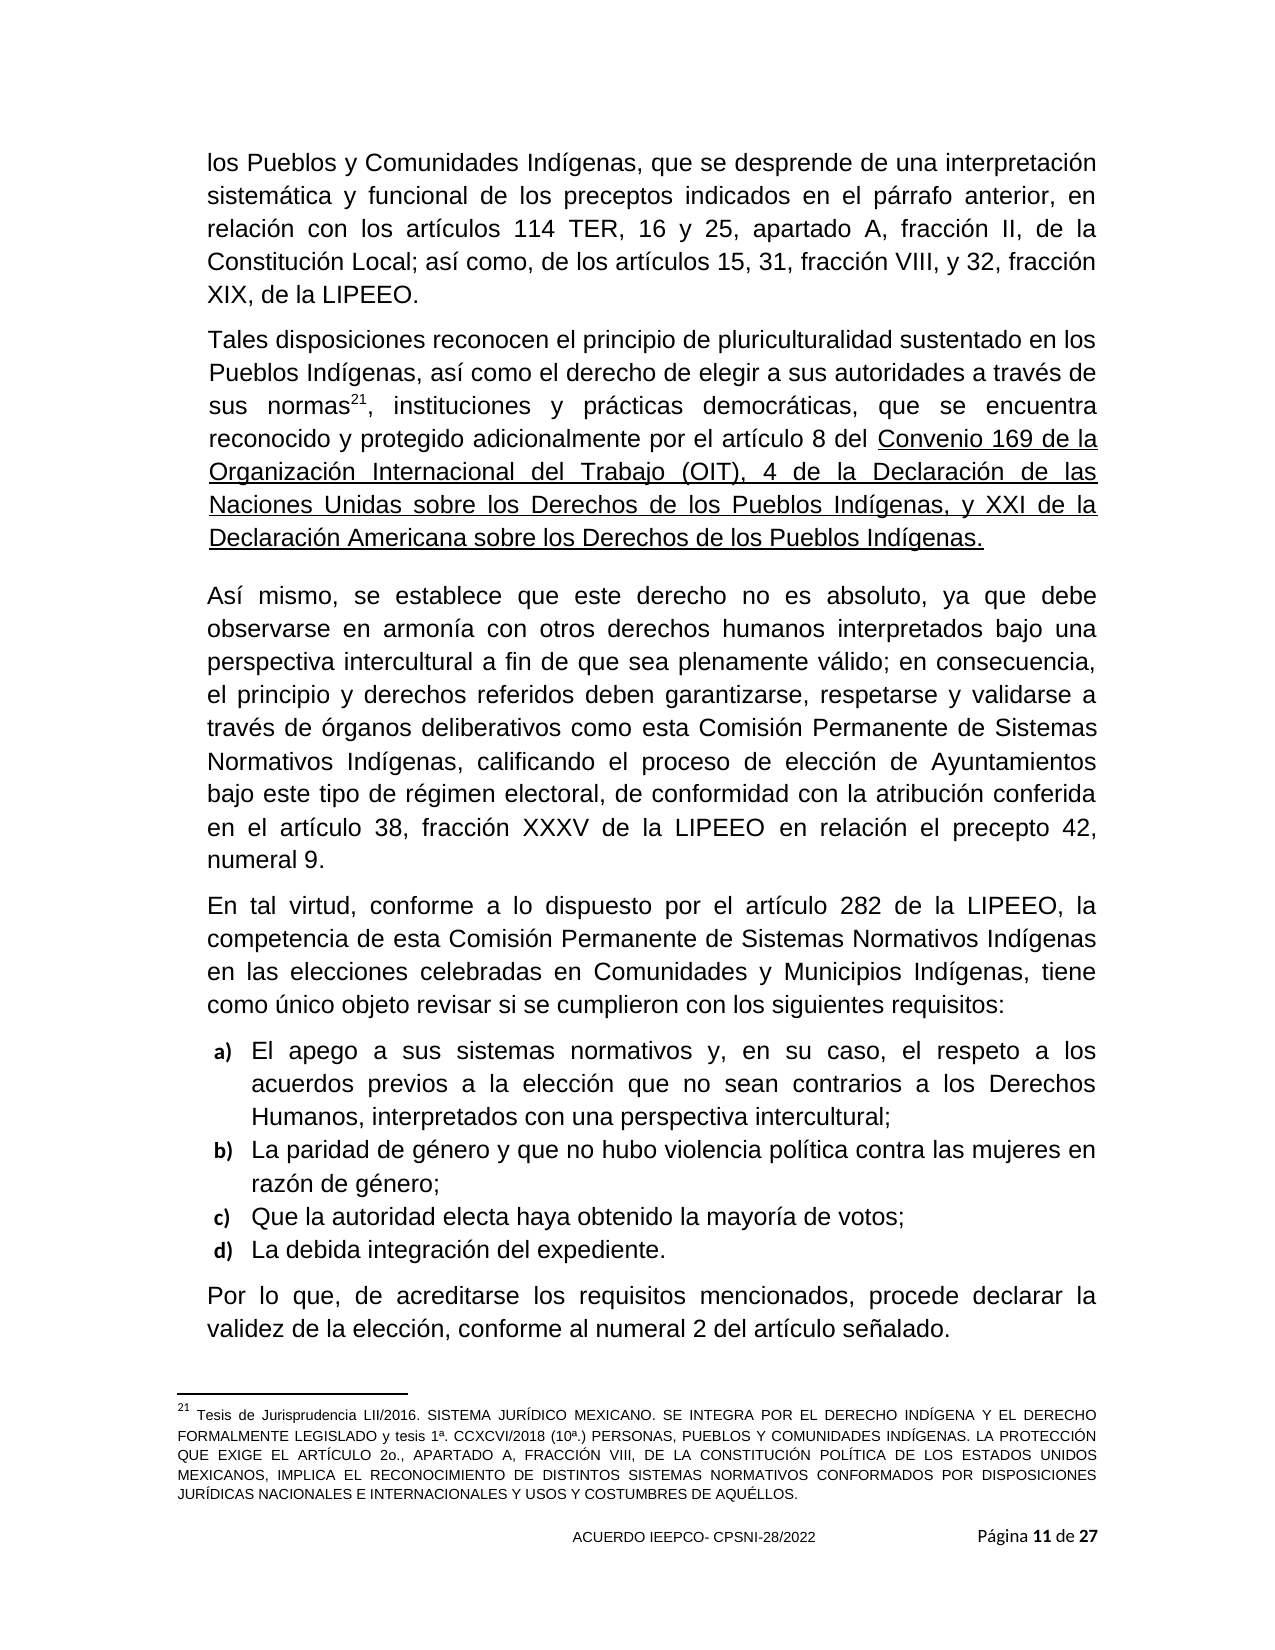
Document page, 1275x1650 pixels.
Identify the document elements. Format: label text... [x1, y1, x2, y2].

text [207, 148, 1098, 308]
text Por lo que, de acreditarse los requisitos mencionados, procede declarar la validez de la elección, conforme al numeral 2 del artículo señalado. [207, 1281, 1098, 1343]
list El apego a sus sistemas normativos y, en su caso, el respeto a los acuerdos previos a la elección que no sean contrarios a los Derechos Humanos, interpretados con una perspectiva intercultural; [213, 1036, 1098, 1131]
text En tal virtud, conforme a lo dispuesto por el artículo 282 de la LIPEEO, la competencia de esta Comisión Permanente de Sistemas Normativos Indígenas en las elecciones celebradas en Comunidades y Municipios Indígenas, tiene como único objeto revisar si se cumplieron con los siguientes requisitos: [207, 891, 1098, 1019]
text Así mismo, se establece que este derecho no es absoluto, ya que debe observarse en armonía con otros derechos humanos interpretados bajo una perspectiva intercultural a fin de que sea plenamente válido; en consecuencia, el principio y derechos referidos deben garantizarse, respetarse y validarse a través de órganos deliberativos como esta Comisión Permanente de Sistemas Normativos Indígenas, calificando el proceso de elección de Ayuntamientos bajo este tipo de régimen electoral, de conformidad con la atribución conferida en el artículo 38, fracción XXXV de la LIPEEO en relación el precepto 42, numeral 9. [207, 581, 1098, 874]
list Que la autoridad electa haya obtenido la mayoría de votos; [213, 1202, 1098, 1231]
list La debida integración del expediente. [213, 1235, 1098, 1264]
text Tales disposiciones reconocen el principio de pluriculturalidad sustentado en los Pueblos Indígenas, así como el derecho de elegir a sus autoridades a través de sus normas, instituciones y prácticas democráticas, que se encuentra reconocido y protegido adicionalmente por el artículo 8 del Convenio 169 de la Organización Internacional del Trabajo (OIT), 4 de la Declaración de las Naciones Unidas sobre los Derechos de los Pueblos Indígenas, y XXI de la Declaración Americana sobre los Derechos de los Pueblos Indígenas. [207, 325, 1098, 552]
list La paridad de género y que no hubo violencia política contra las mujeres en razón de género; [213, 1135, 1098, 1197]
